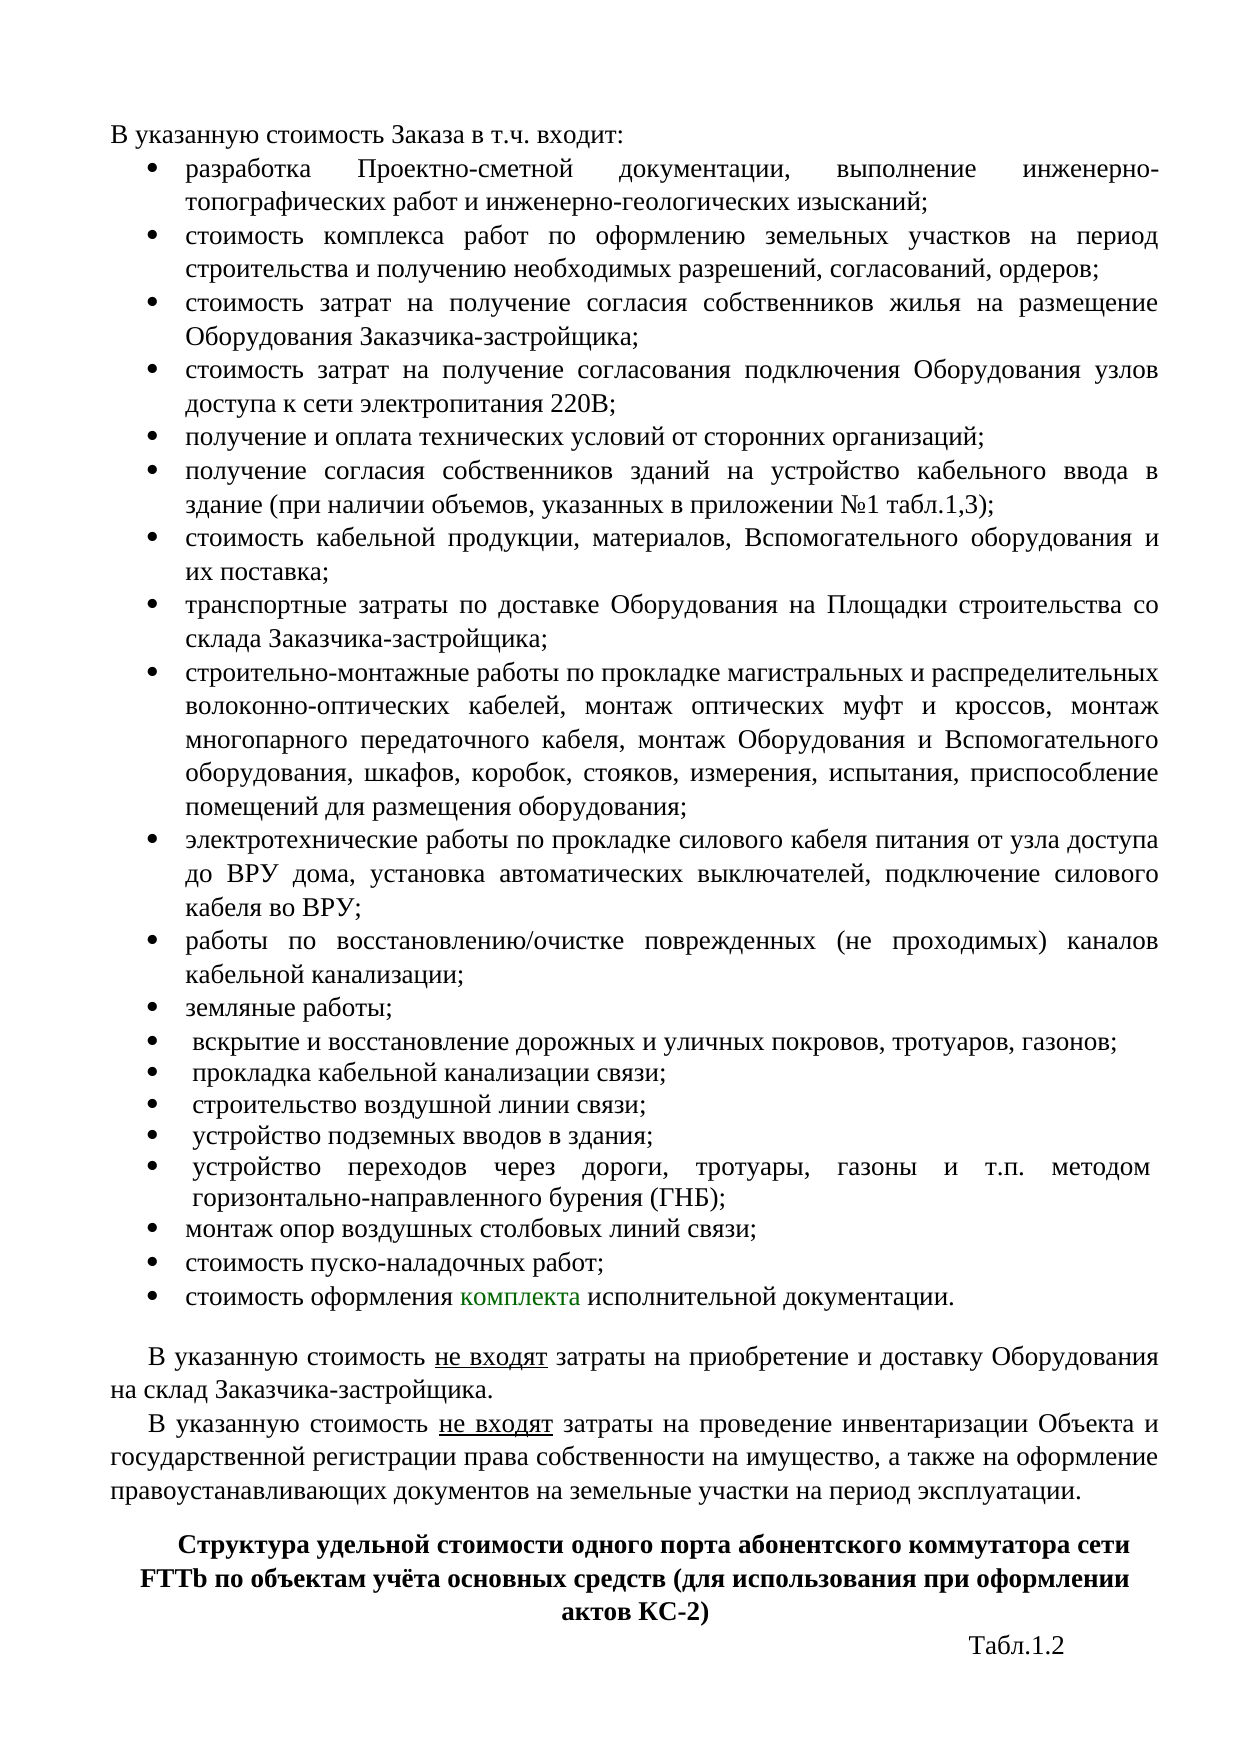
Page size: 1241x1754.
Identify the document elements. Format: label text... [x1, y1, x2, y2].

list строительство воздушной линии связи; [148, 1088, 1152, 1119]
list прокладка кабельной канализации связи; [148, 1056, 1152, 1088]
list вскрытие и восстановление дорожных и уличных покровов, тротуаров, газонов; [148, 1025, 1152, 1056]
text В указанную стоимость не входят затраты на проведение инвентаризации Объекта и государственной регистрации права собственности на имущество, а также на оформление правоустанавливающих документов на земельные участки на период эксплуатации. [110, 1407, 1160, 1505]
list стоимость пуско-наладочных работ; [148, 1246, 1160, 1278]
list монтаж опор воздушных столбовых линий связи; [148, 1213, 1160, 1244]
list разработка Проектно-сметной документации, выполнение инженерно-топографических работ и инженерно-геологических изысканий; [148, 152, 1160, 216]
list земляные работы; [148, 991, 1160, 1023]
text Структура удельной стоимости одного порта абонентского коммутатора сети FTTb по объектам учёта основных средств (для использования при оформлении актов КС-2) [110, 1528, 1160, 1626]
text Табл.1.2 [148, 1629, 1160, 1660]
list строительно-монтажные работы по прокладке магистральных и распределительных волоконно-оптических кабелей, монтаж оптических муфт и кроссов, монтаж многопарного передаточного кабеля, монтаж Оборудования и Вспомогательного оборудования, шкафов, коробок, стояков, измерения, испытания, приспособление помещений для размещения оборудования; [148, 656, 1160, 821]
list работы по восстановлению/очистке поврежденных (не проходимых) каналов кабельной канализации; [148, 924, 1160, 989]
list стоимость комплекса работ по оформлению земельных участков на период строительства и получению необходимых разрешений, согласований, ордеров; [148, 219, 1160, 284]
list стоимость кабельной продукции, материалов, Вспомогательного оборудования и их поставка; [148, 521, 1160, 586]
list устройство подземных вводов в здания; [148, 1119, 1152, 1150]
list получение согласия собственников зданий на устройство кабельного ввода в здание (при наличии объемов, указанных в приложении №1 табл.1,3); [148, 454, 1160, 519]
list стоимость оформления комплекта исполнительной документации. [148, 1280, 1160, 1311]
list электротехнические работы по прокладке силового кабеля питания от узла доступа до ВРУ дома, установка автоматических выключателей, подключение силового кабеля во ВРУ; [148, 823, 1160, 922]
list получение и оплата технических условий от сторонних организаций; [148, 420, 1160, 452]
text В указанную стоимость Заказа в т.ч. входит: [110, 118, 1160, 149]
text В указанную стоимость не входят затраты на приобретение и доставку Оборудования на склад Заказчика-застройщика. [110, 1340, 1160, 1404]
list стоимость затрат на получение согласия собственников жилья на размещение Оборудования Заказчика-застройщика; [148, 286, 1160, 351]
list устройство переходов через дороги, тротуары, газоны и т.п. методом горизонтально-направленного бурения (ГНБ); [148, 1150, 1152, 1213]
list стоимость затрат на получение согласования подключения Оборудования узлов доступа к сети электропитания 220В; [148, 353, 1160, 418]
list транспортные затраты по доставке Оборудования на Площадки строительства со склада Заказчика-застройщика; [148, 588, 1160, 653]
